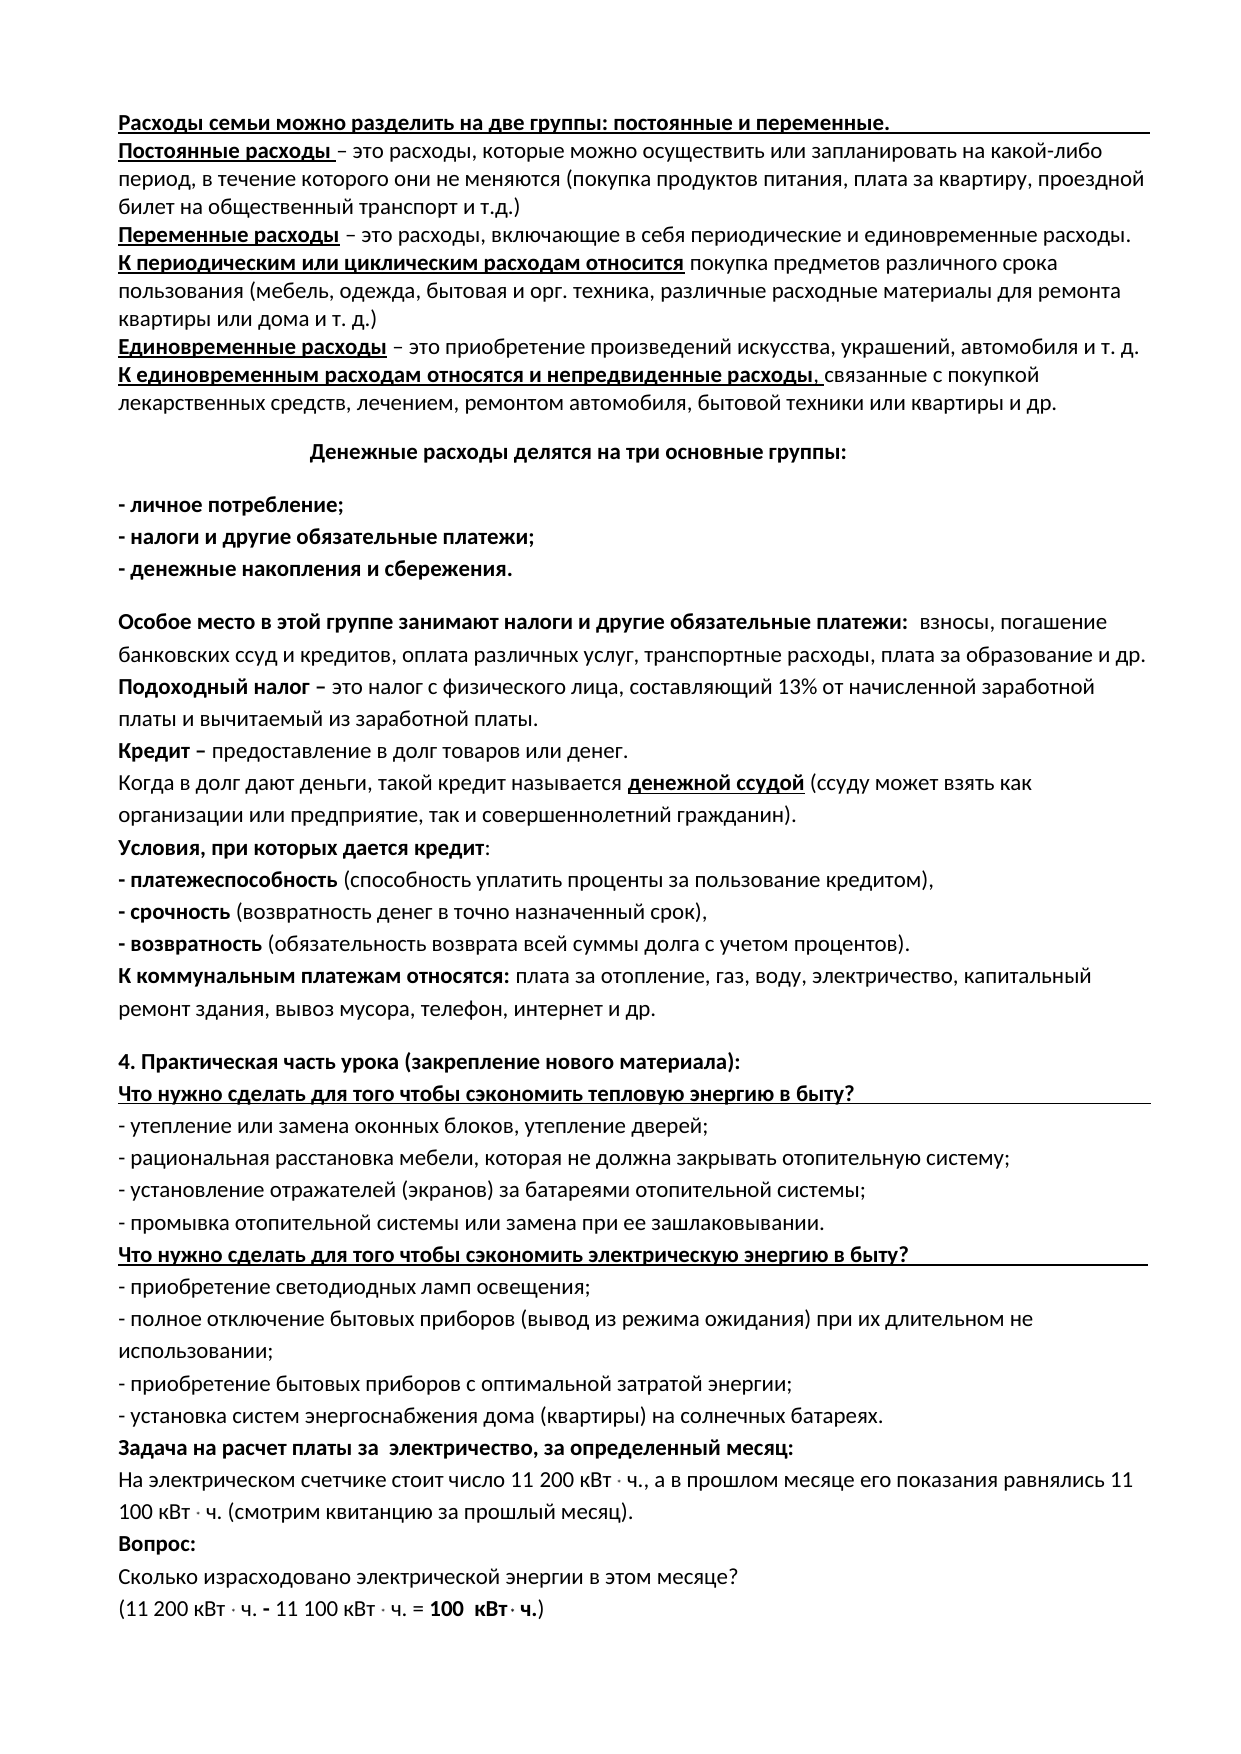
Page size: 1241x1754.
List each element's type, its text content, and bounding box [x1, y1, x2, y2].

text Особое место в этой группе занимают налоги и другие обязательные платежи: взносы, погашение банковских ссуд и кредитов, оплата различных услуг, транспортные расходы, плата за образование и др. Подоходный налог – это налог с физического лица, составляющий 13% от начисленной заработной платы и вычитаемый из заработной платы. Кредит – предоставление в долг товаров или денег. Когда в долг дают деньги, такой кредит называется денежной ссудой (ссуду может взять как организации или предприятие, так и совершеннолетний гражданин). Условия, при которых дается кредит: - платежеспособность (способность уплатить проценты за пользование кредитом), - срочность (возвратность денег в точно назначенный срок), - возвратность (обязательность возврата всей суммы долга с учетом процентов). К коммунальным платежам относятся: плата за отопление, газ, воду, электричество, капитальный ремонт здания, вывоз мусора, телефон, интернет и др. [118, 607, 1152, 1022]
text Денежные расходы делятся на три основные группы: [118, 437, 1152, 465]
text - личное потребление; - налоги и другие обязательные платежи; - денежные накопления и сбережения. [118, 490, 1152, 582]
text Расходы семьи можно разделить на две группы: постоянные и переменные. Постоянные расходы – это расходы, которые можно осуществить или запланировать на какой-либо период, в течение которого они не меняются (покупка продуктов питания, плата за квартиру, проездной билет на общественный транспорт и т.д.) Переменные расходы – это расходы, включающие в себя периодические и единовременные расходы. К периодическим или циклическим расходам относится покупка предметов различного срока пользования (мебель, одежда, бытовая и орг. техника, различные расходные материалы для ремонта квартиры или дома и т. д.) Единовременные расходы – это приобретение произведений искусства, украшений, автомобиля и т. д. К единовременным расходам относятся и непредвиденные расходы, связанные с покупкой лекарственных средств, лечением, ремонтом автомобиля, бытовой техники или квартиры и др. [118, 108, 1152, 416]
text 4. Практическая часть урока (закрепление нового материала): Что нужно сделать для того чтобы сэкономить тепловую энергию в быту? - утепление или замена оконных блоков, утепление дверей; - рациональная расстановка мебели, которая не должна закрывать отопительную систему; - установление отражателей (экранов) за батареями отопительной системы; - промывка отопительной системы или замена при ее зашлаковывании. Что нужно сделать для того чтобы сэкономить электрическую энергию в быту? - приобретение светодиодных ламп освещения; - полное отключение бытовых приборов (вывод из режима ожидания) при их длительном не использовании; - приобретение бытовых приборов с оптимальной затратой энергии; - установка систем энергоснабжения дома (квартиры) на солнечных батареях. Задача на расчет платы за электричество, за определенный месяц: На электрическом счетчике стоит число 11 200 кВт * ч., а в прошлом месяце его показания равнялись 11 100 кВт * ч. (смотрим квитанцию за прошлый месяц). Вопрос: Сколько израсходовано электрической энергии в этом месяце? (11 200 кВт * ч. - 11 100 кВт * ч. = 100 кВт * ч.) [118, 1047, 1152, 1622]
